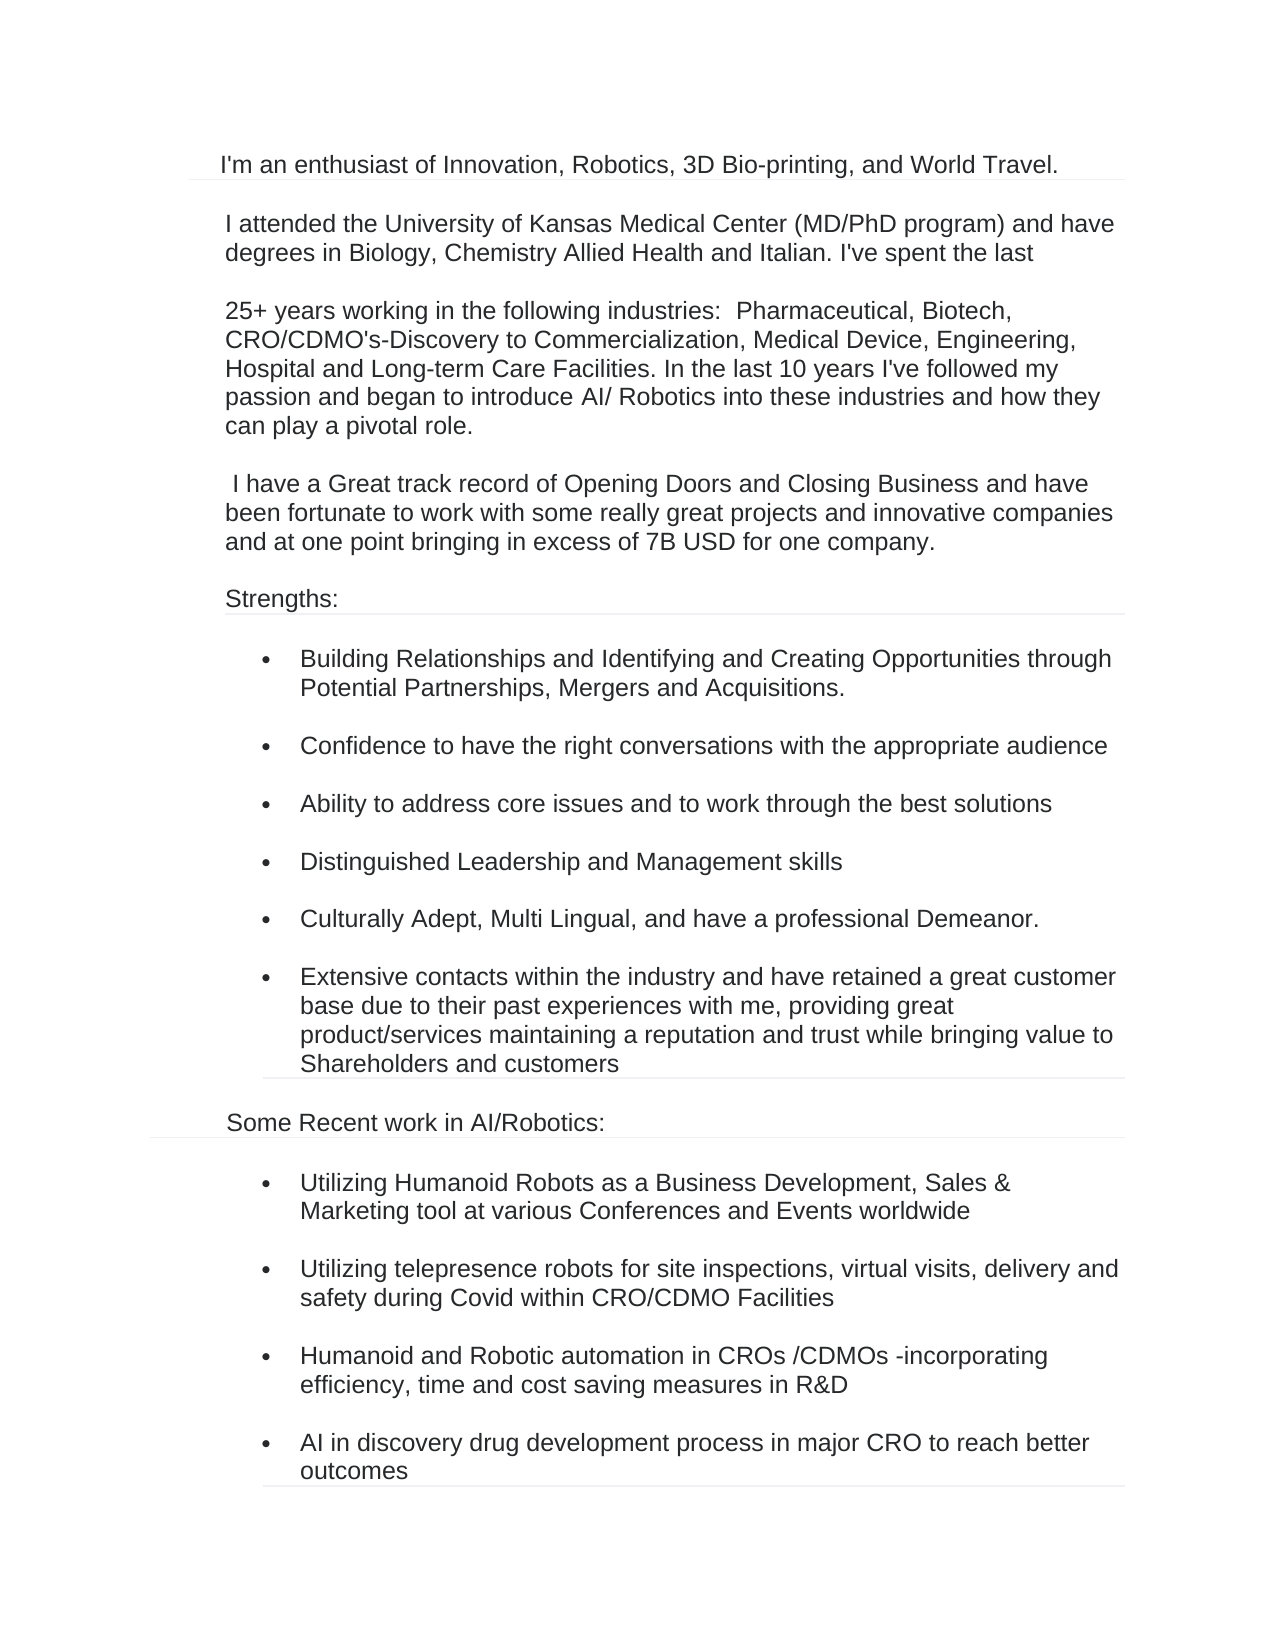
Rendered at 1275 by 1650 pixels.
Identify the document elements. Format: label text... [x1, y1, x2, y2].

text Strengths: [225, 584, 1125, 613]
text I'm an enthusiast of Innovation, Robotics, 3D Bio-printing, and World Travel. [187, 150, 1125, 180]
text Some Recent work in AI/Robotics: [150, 1108, 1125, 1137]
list Humanoid and Robotic automation in CROs /CDMOs -incorporating efficiency, time and cost saving measures in R&D [262, 1341, 1125, 1398]
list Extensive contacts within the industry and have retained a great customer base due to their past experiences with me, providing great product/services maintaining a reputation and trust while bringing value to Shareholders and customers [262, 962, 1125, 1079]
list Ability to address core issues and to work through the best solutions [262, 788, 1125, 817]
list Culturally Adept, Multi Lingual, and have a professional Demeanor. [262, 904, 1125, 933]
list Confidence to have the right conversations with the appropriate audience [262, 731, 1125, 759]
list Distinguished Leadership and Management skills [262, 846, 1125, 875]
list AI in discovery drug development process in major CRO to reach better outcomes [262, 1427, 1125, 1487]
text 25+ years working in the following industries: Pharmaceutical, Biotech, CRO/CDMO's-Discovery to Commercialization, Medical Device, Engineering, Hospital and Long-term Care Facilities. In the last 10 years I've followed my passion and began to introduce AI/ Robotics into these industries and how they can play a pivotal role. [225, 296, 1125, 440]
text I have a Great track record of Opening Doors and Closing Business and have been fortunate to work with some really great projects and innovative companies and at one point bringing in excess of 7B USD for one company. [225, 469, 1125, 555]
list Utilizing Humanoid Robots as a Business Development, Sales & Marketing tool at various Conferences and Events worldwide [262, 1167, 1125, 1225]
text I attended the University of Kansas Medical Center (MD/PhD program) and have degrees in Biology, Chemistry Allied Health and Italian. I've spent the last [225, 209, 1125, 267]
list Utilizing telepresence robots for site inspections, virtual visits, delivery and safety during Covid within CRO/CDMO Facilities [262, 1254, 1125, 1312]
list Building Relationships and Identifying and Creating Opportunities through Potential Partnerships, Mergers and Acquisitions. [262, 644, 1125, 701]
